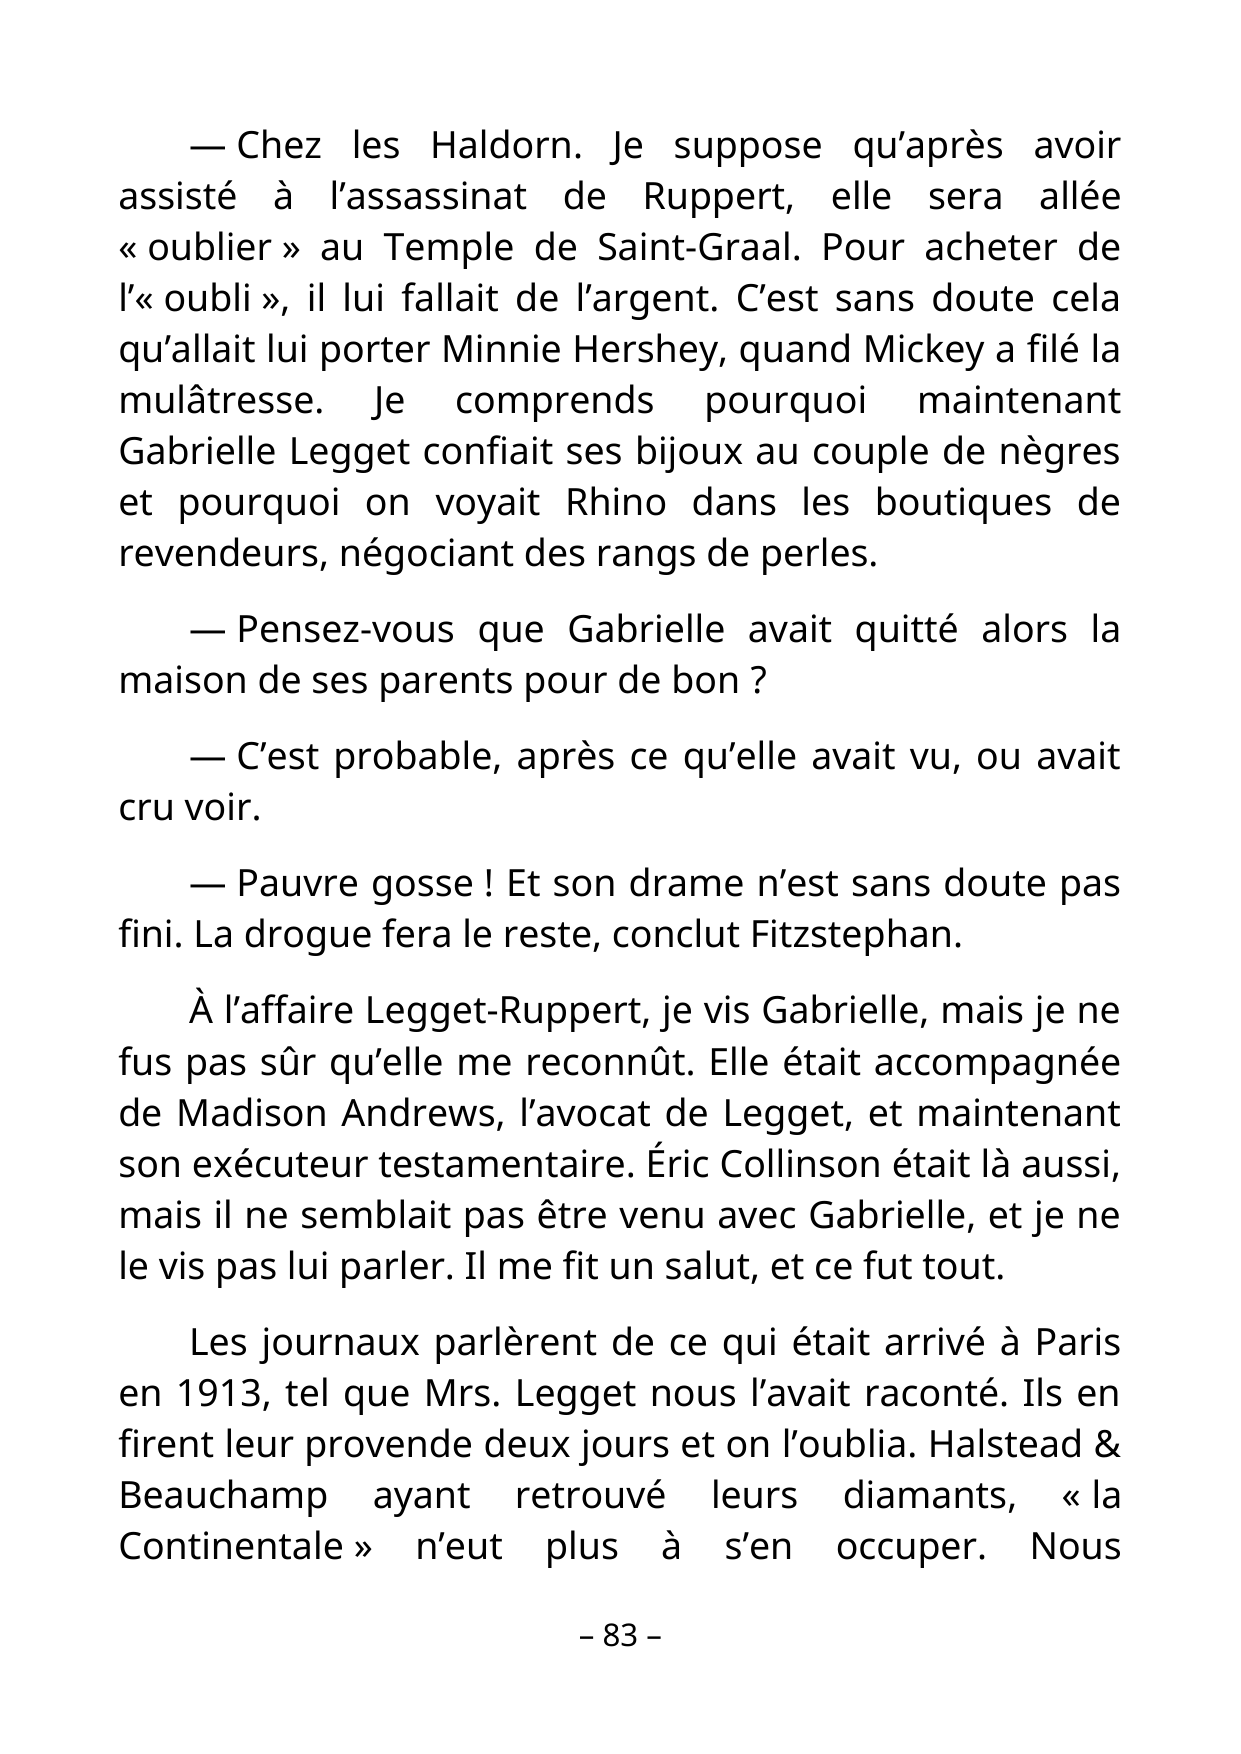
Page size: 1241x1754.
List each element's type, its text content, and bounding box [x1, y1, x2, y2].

text À l’affaire Legget-Ruppert, je vis Gabrielle, mais je ne fus pas sûr qu’elle me reconnût. Elle était accompagnée de Madison Andrews, l’avocat de Legget, et maintenant son exécuteur testamentaire. Éric Collinson était là aussi, mais il ne semblait pas être venu avec Gabrielle, et je ne le vis pas lui parler. Il me fit un salut, et ce fut tout. [118, 984, 1122, 1290]
text — Pensez-vous que Gabrielle avait quitté alors la maison de ses parents pour de bon ? [118, 602, 1122, 704]
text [118, 1315, 1122, 1570]
text — Pauvre gosse ! Et son drame n’est sans doute pas fini. La drogue fera le reste, conclut Fitzstephan. [118, 857, 1122, 959]
text — C’est probable, après ce qu’elle avait vu, ou avait cru voir. [118, 729, 1122, 832]
text — Chez les Haldorn. Je suppose qu’après avoir assisté à l’assassinat de Ruppert, elle sera allée « oublier » au Temple de Saint-Graal. Pour acheter de l’« oubli », il lui fallait de l’argent. C’est sans doute cela qu’allait lui porter Minnie Hershey, quand Mickey a filé la mulâtresse. Je comprends pourquoi maintenant Gabrielle Legget confiait ses bijoux au couple de nègres et pourquoi on voyait Rhino dans les boutiques de revendeurs, négociant des rangs de perles. [118, 118, 1122, 577]
